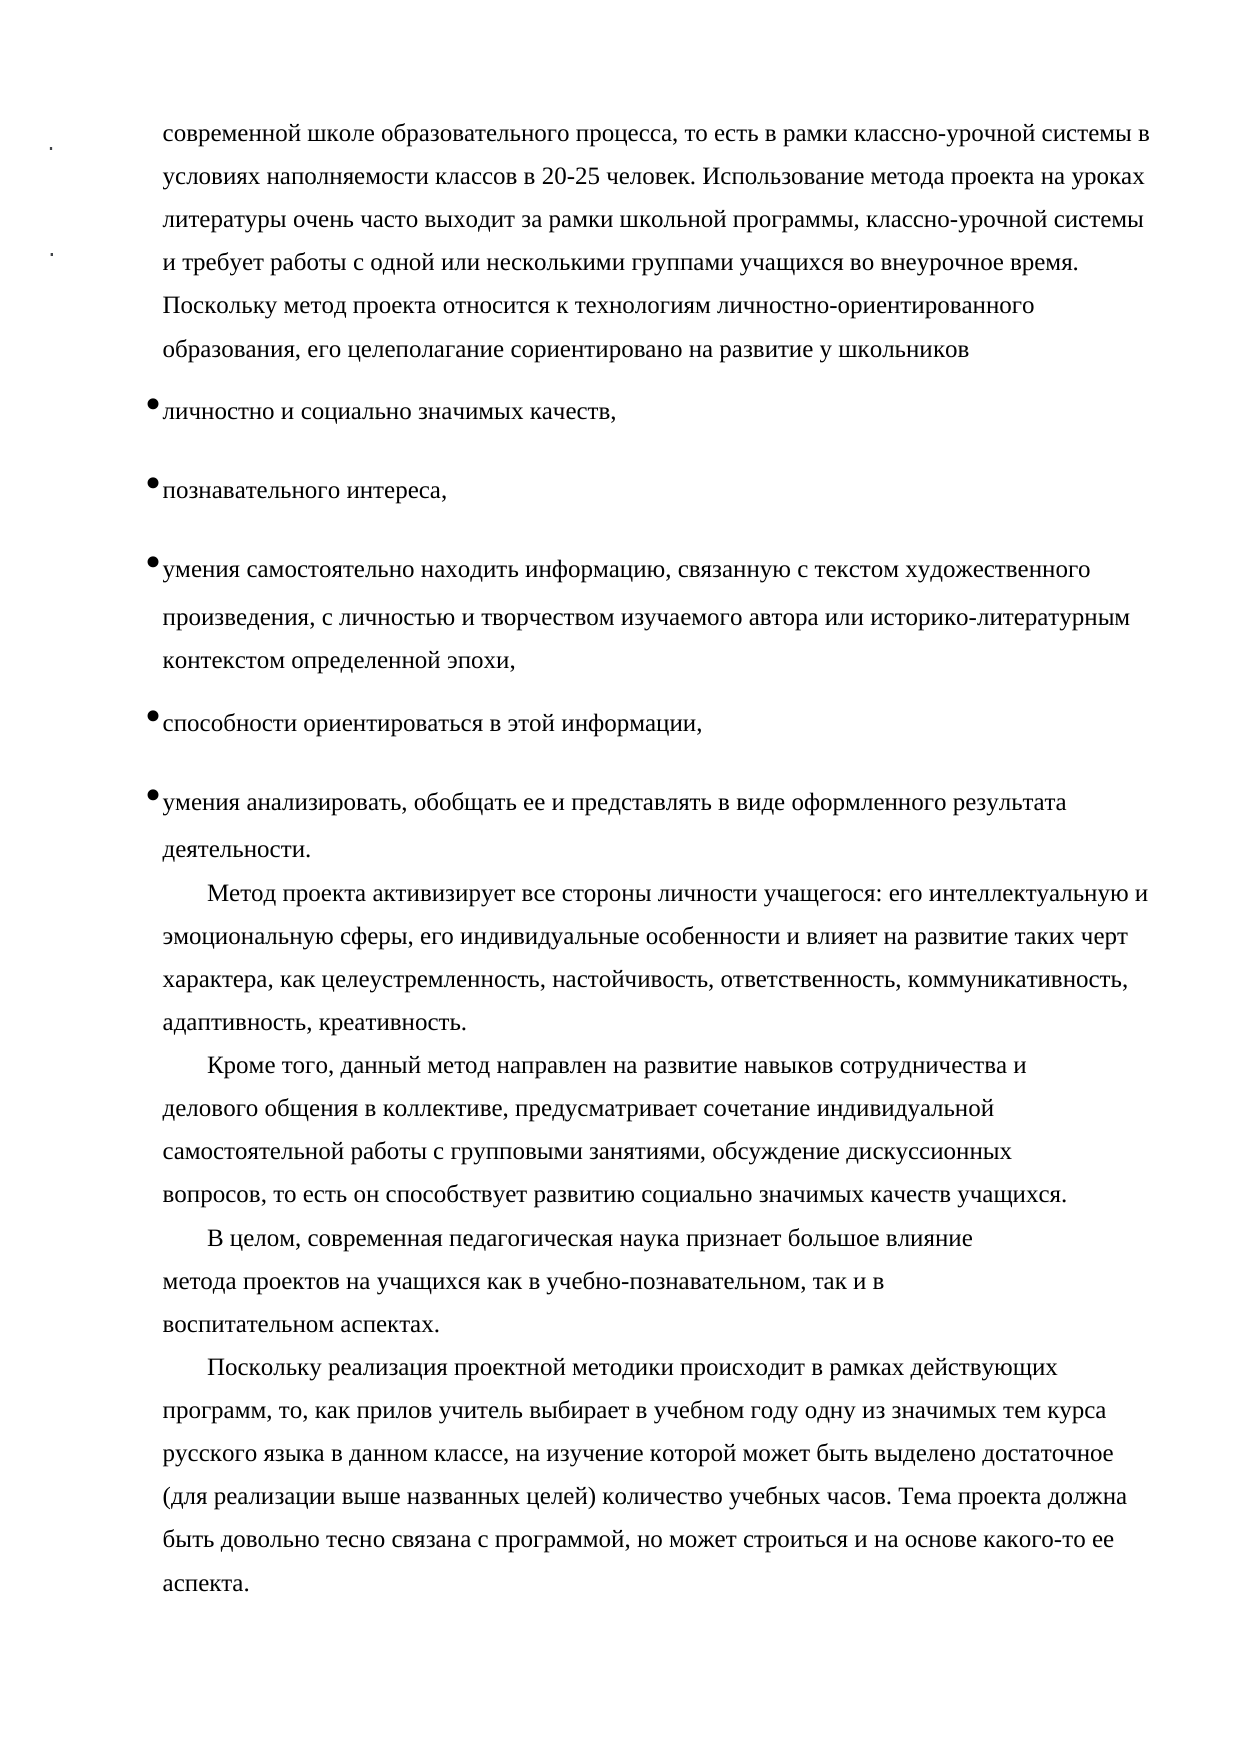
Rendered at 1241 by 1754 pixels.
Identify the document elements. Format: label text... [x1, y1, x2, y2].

text В целом, современная педагогическая наука признает большое влияние метода проектов на учащихся как в учебно-познавательном, так и в воспитательном аспектах. [162, 1223, 1020, 1338]
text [162, 118, 1152, 362]
text Метод проекта активизирует все стороны личности учащегося: его интеллектуальную и эмоциональную сферы, его индивидуальные особенности и влияет на развитие таких черт характера, как целеустремленность, настойчивость, ответственность, коммуникативность, адаптивность, креативность. [162, 878, 1152, 1036]
list личностно и социально значимых качеств, [145, 377, 1152, 429]
list умения самостоятельно находить информацию, связанную с текстом художественного произведения, с личностью и творчеством изучаемого автора или историко-литературным контекстом определенной эпохи, [145, 535, 1152, 674]
list познавательного интереса, [145, 456, 1152, 509]
text Поскольку реализация проектной методики происходит в рамках действующих программ, то, как прилов учитель выбирает в учебном году одну из значимых тем курса русского языка в данном классе, на изучение которой может быть выделено достаточное (для реализации выше названных целей) количество учебных часов. Тема проекта должна быть довольно тесно связана с программой, но может строиться и на основе какого-то ее аспекта. [162, 1352, 1152, 1596]
list умения анализировать, обобщать ее и представлять в виде оформленного результата деятельности. [145, 767, 1152, 863]
list способности ориентироваться в этой информации, [145, 688, 1152, 741]
text Кроме того, данный метод направлен на развитие навыков сотрудничества и делового общения в коллективе, предусматривает сочетание индивидуальной самостоятельной работы с групповыми занятиями, обсуждение дискуссионных вопросов, то есть он способствует развитию социально значимых качеств учащихся. [162, 1050, 1080, 1208]
